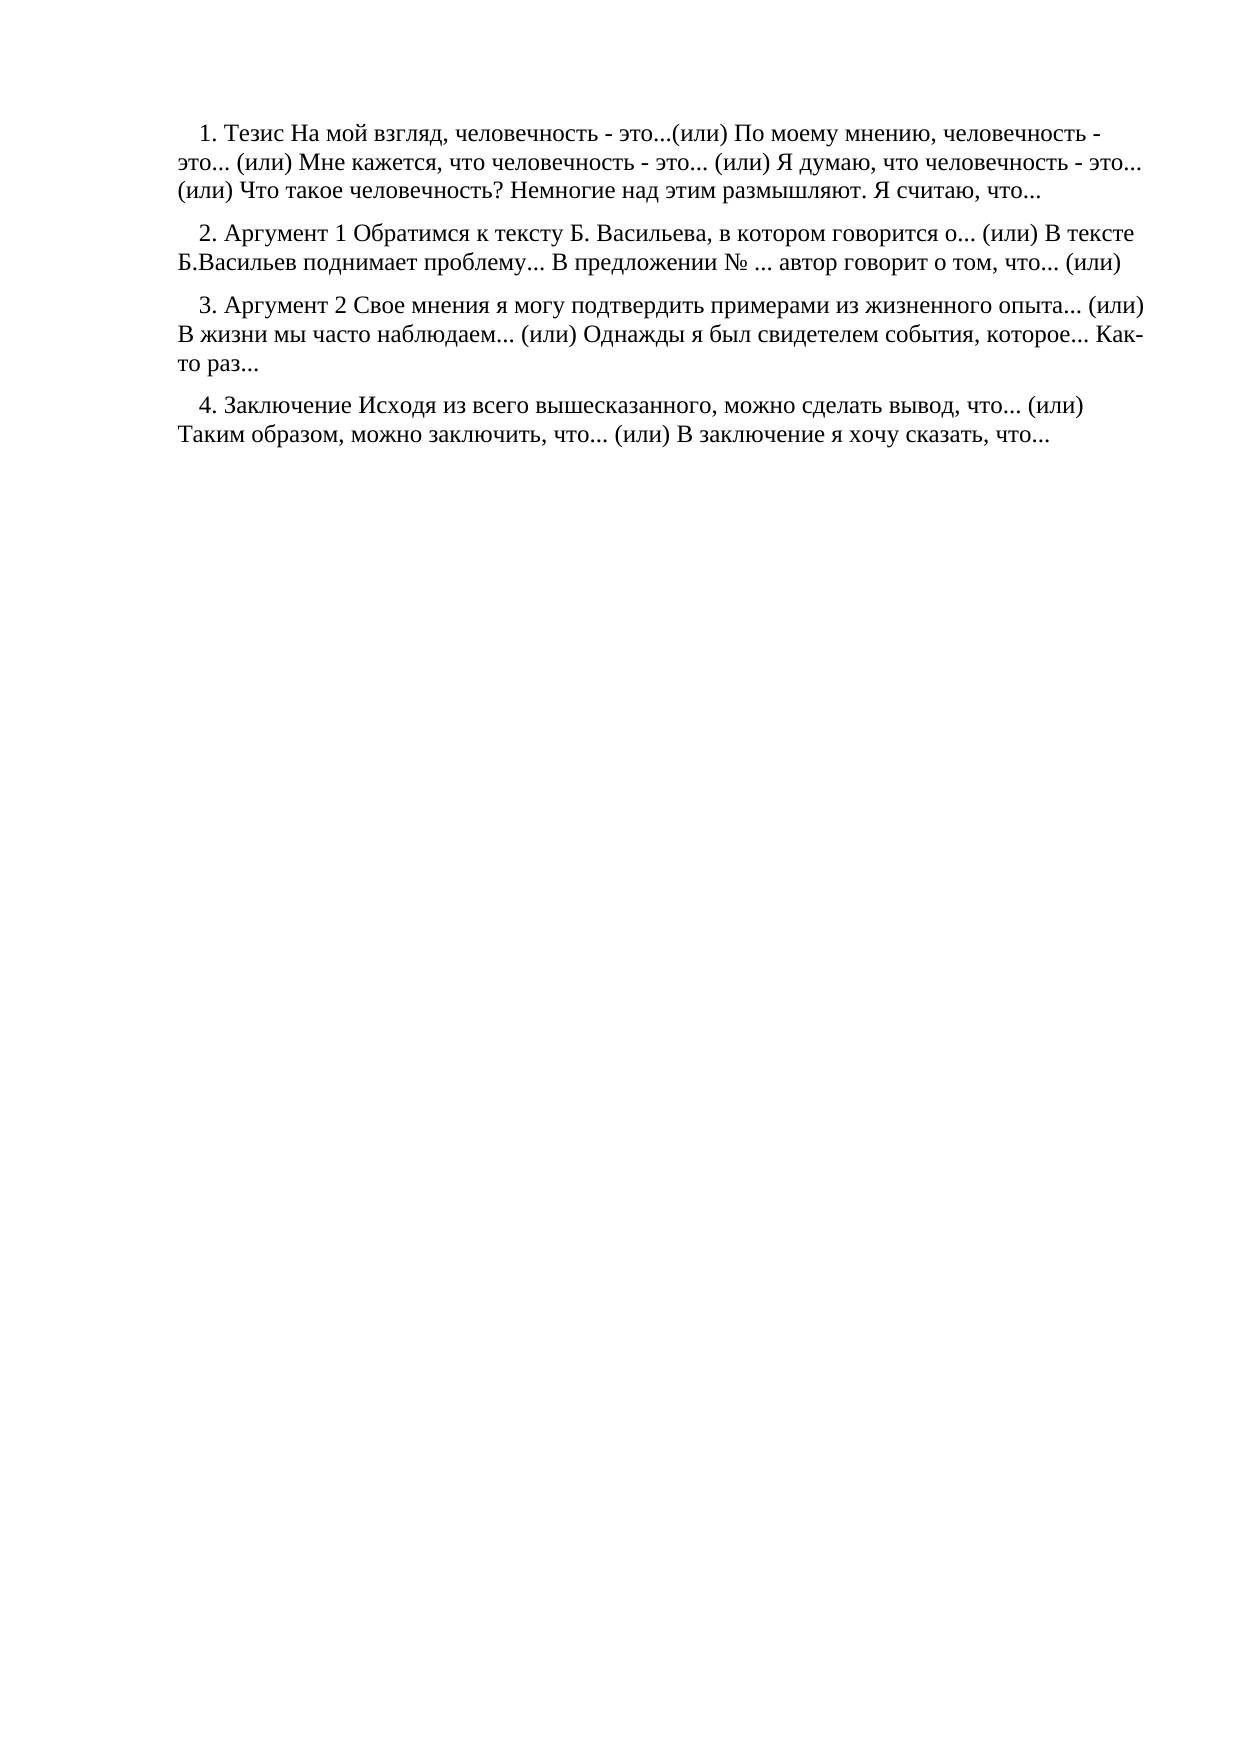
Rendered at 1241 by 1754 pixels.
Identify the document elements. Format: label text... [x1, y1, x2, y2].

text 3. Аргумент 2 Свое мнения я могу подтвердить примерами из жизненного опыта... (или) В жизни мы часто наблюдаем... (или) Однажды я был свидетелем события, которое... Как-то раз... [177, 290, 1152, 376]
text 4. Заключение Исходя из всего вышесказанного, можно сделать вывод, что... (или) Таким образом, можно заключить, что... (или) В заключение я хочу сказать, что... [177, 391, 1152, 448]
text 2. Аргумент 1 Обратимся к тексту Б. Васильева, в котором говорится о... (или) В тексте Б.Васильев поднимает проблему... В предложении № ... автор говорит о том, что... (или) [177, 218, 1152, 276]
text 1. Тезис На мой взгляд, человечность - это...(или) По моему мнению, человечность - это... (или) Мне кажется, что человечность - это... (или) Я думаю, что человечность - это... (или) Что такое человечность? Немногие над этим размышляют. Я считаю, что... [177, 118, 1152, 204]
